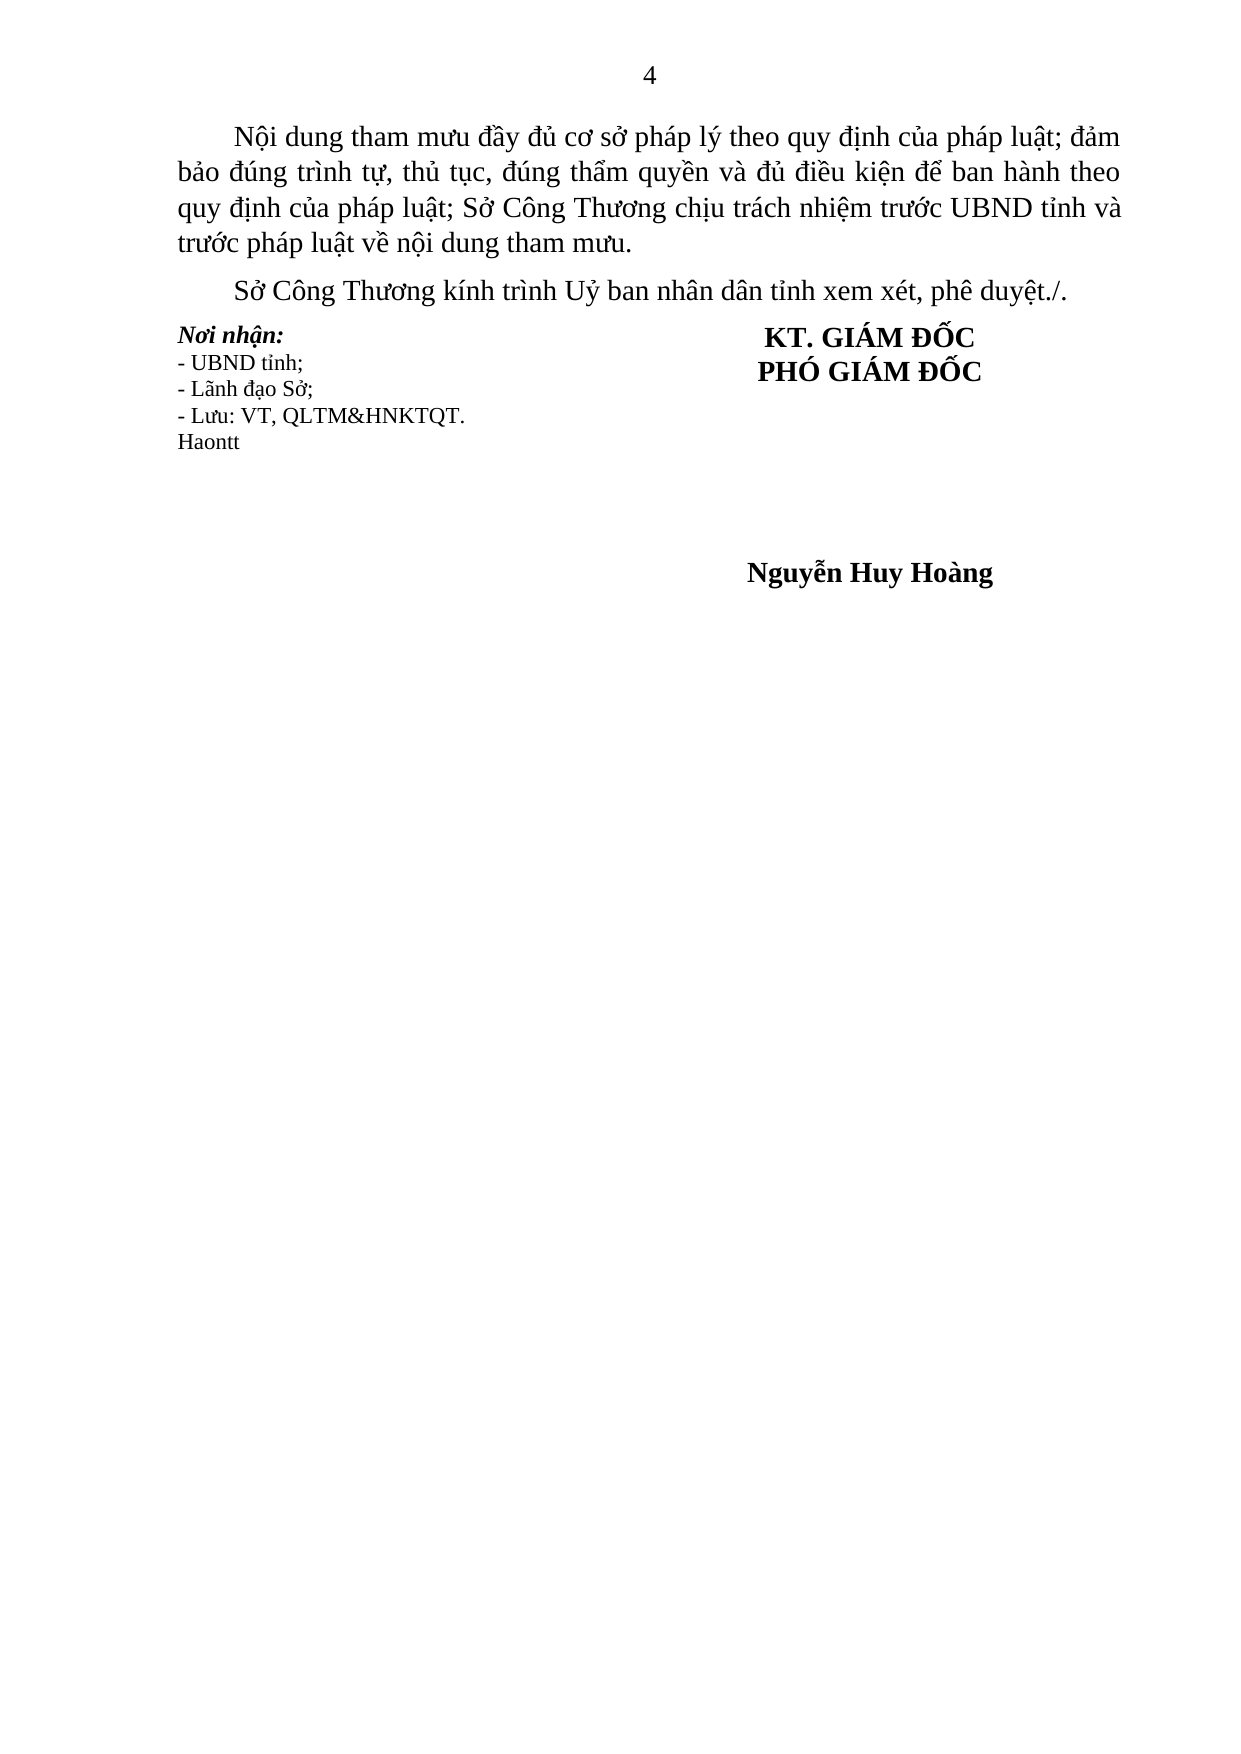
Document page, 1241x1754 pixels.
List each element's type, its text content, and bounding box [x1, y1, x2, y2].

table_header Nơi nhận: - UBND tỉnh; - Lãnh đạo Sở; - Lưu: VT, QLTM&HNKTQT. Haontt [166, 320, 694, 588]
table_header KT. GIÁM ĐỐC PHÓ GIÁM ĐỐC Nguyễn Huy Hoàng [694, 320, 1046, 588]
text Nội dung tham mưu đầy đủ cơ sở pháp lý theo quy định của pháp luật; đảm bảo đúng trình tự, thủ tục, đúng thẩm quyền và đủ điều kiện để ban hành theo quy định của pháp luật; Sở Công Thương chịu trách nhiệm trước UBND tỉnh và trước pháp luật về nội dung tham mưu. [177, 118, 1122, 260]
text Sở Công Thương kính trình Uỷ ban nhân dân tỉnh xem xét, phê duyệt./. [177, 272, 1122, 308]
